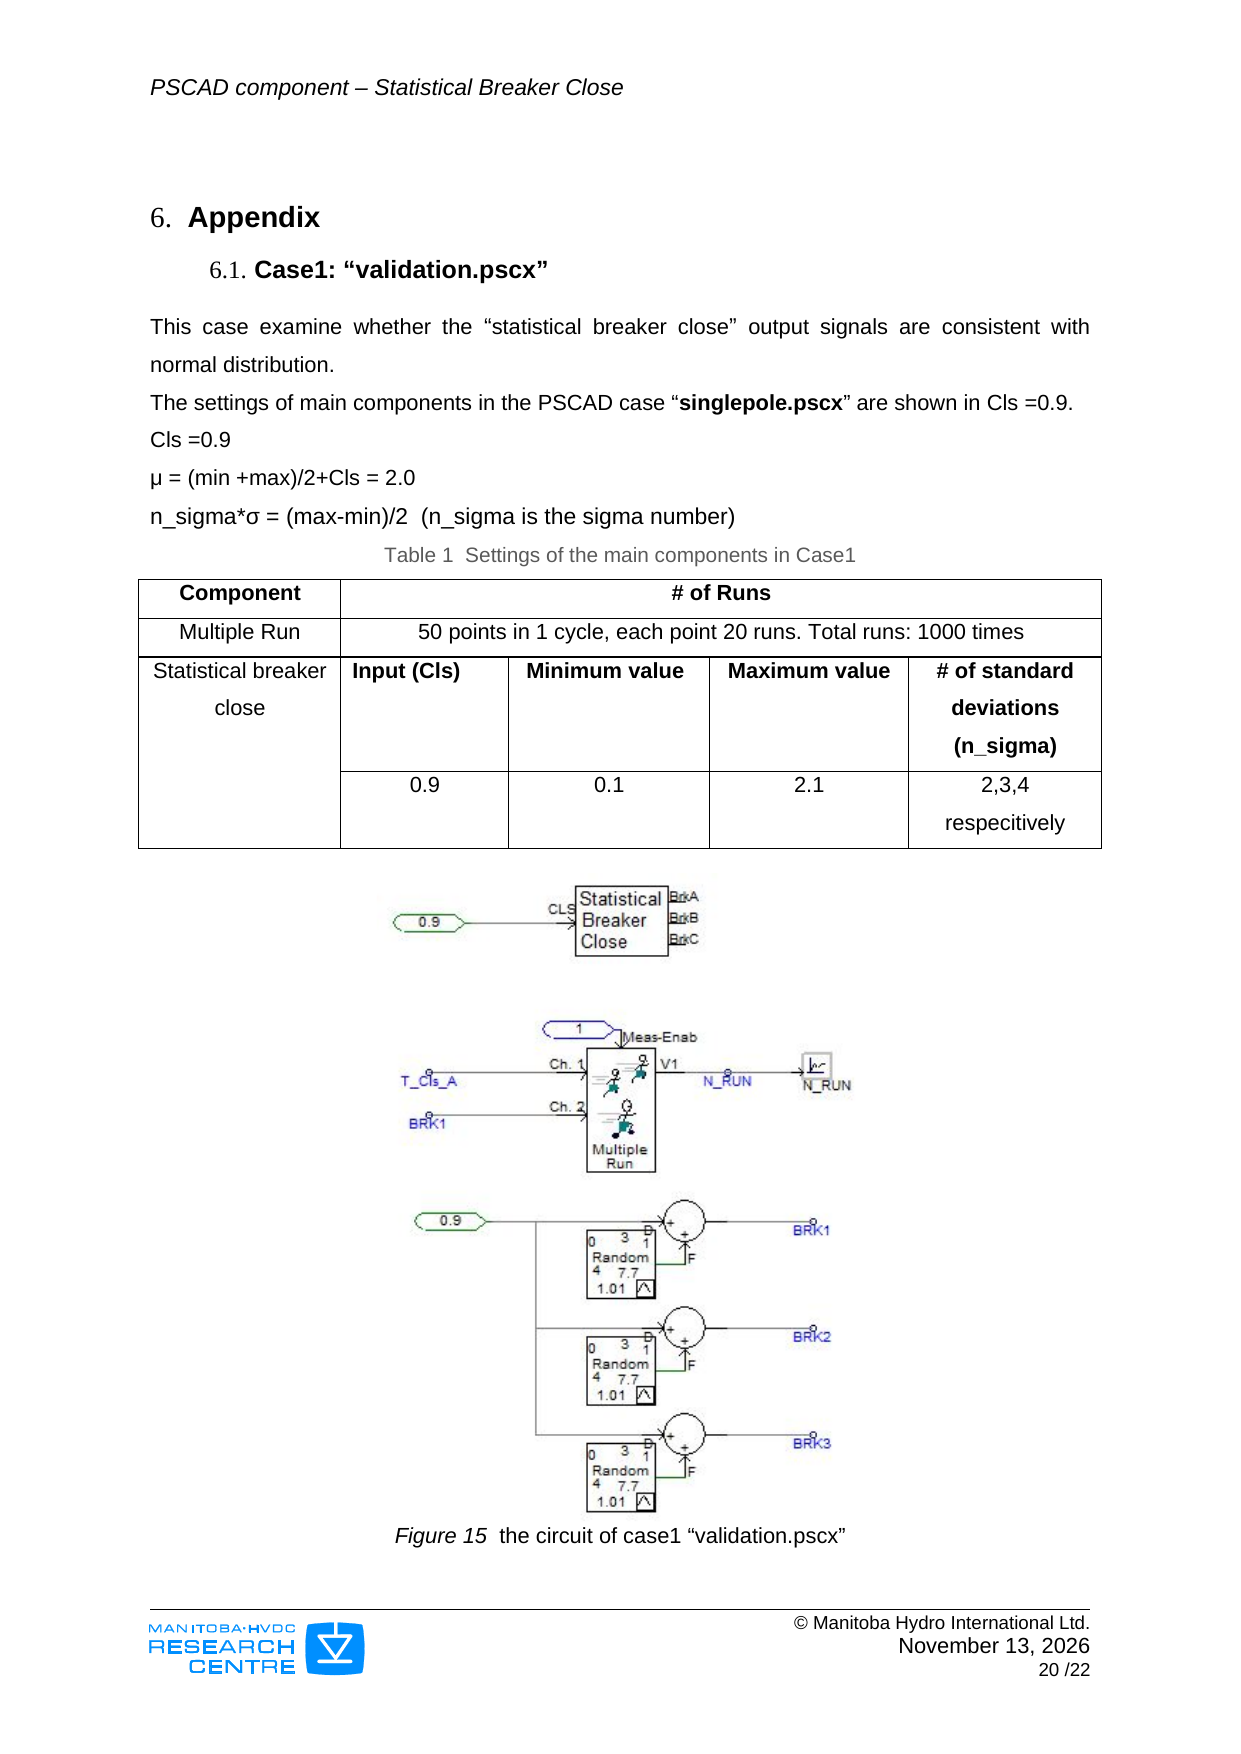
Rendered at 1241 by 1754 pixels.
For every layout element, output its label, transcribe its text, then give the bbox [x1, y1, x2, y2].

table_cell 50 points in 1 cycle, each point 20 runs. Total runs: 1000 times [341, 619, 1101, 656]
table_cell Input (Cls) [341, 658, 508, 771]
text Table 1 Settings of the main components in Case1 [150, 542, 1090, 566]
table_cell Statistical breaker close [139, 658, 340, 847]
table_header # of Runs [341, 580, 1101, 618]
picture [376, 873, 864, 1524]
table_cell 2,3,4 respecitively [909, 772, 1101, 847]
table_header Component [139, 580, 340, 618]
table_cell Multiple Run [139, 619, 340, 656]
table_cell # of standard deviations (n_sigma) [909, 658, 1101, 771]
text μ = (min +max)/2+Cls = 2.0 [150, 465, 1090, 490]
table_cell 0.9 [341, 772, 508, 847]
table_cell 0.1 [509, 772, 709, 847]
text This case examine whether the “statistical breaker close” output signals are consistent with normal distribution. [150, 313, 1090, 377]
subtitle Appendix [150, 201, 1090, 234]
table_cell 2.1 [710, 772, 908, 847]
text The settings of main components in the PSCAD case “singlepole.pscx” are shown in Table 1. [150, 389, 1090, 415]
text Cls =0.9 [150, 427, 1090, 453]
text Figure 15 the circuit of case1 “validation.pscx” [150, 1523, 1090, 1548]
table_cell Minimum value [509, 658, 709, 771]
subtitle Case1: “validation.pscx” [209, 255, 1090, 284]
table_cell Maximum value [710, 658, 908, 771]
text n_sigma*σ = (max-min)/2 (n_sigma is the sigma number) [150, 503, 1090, 529]
